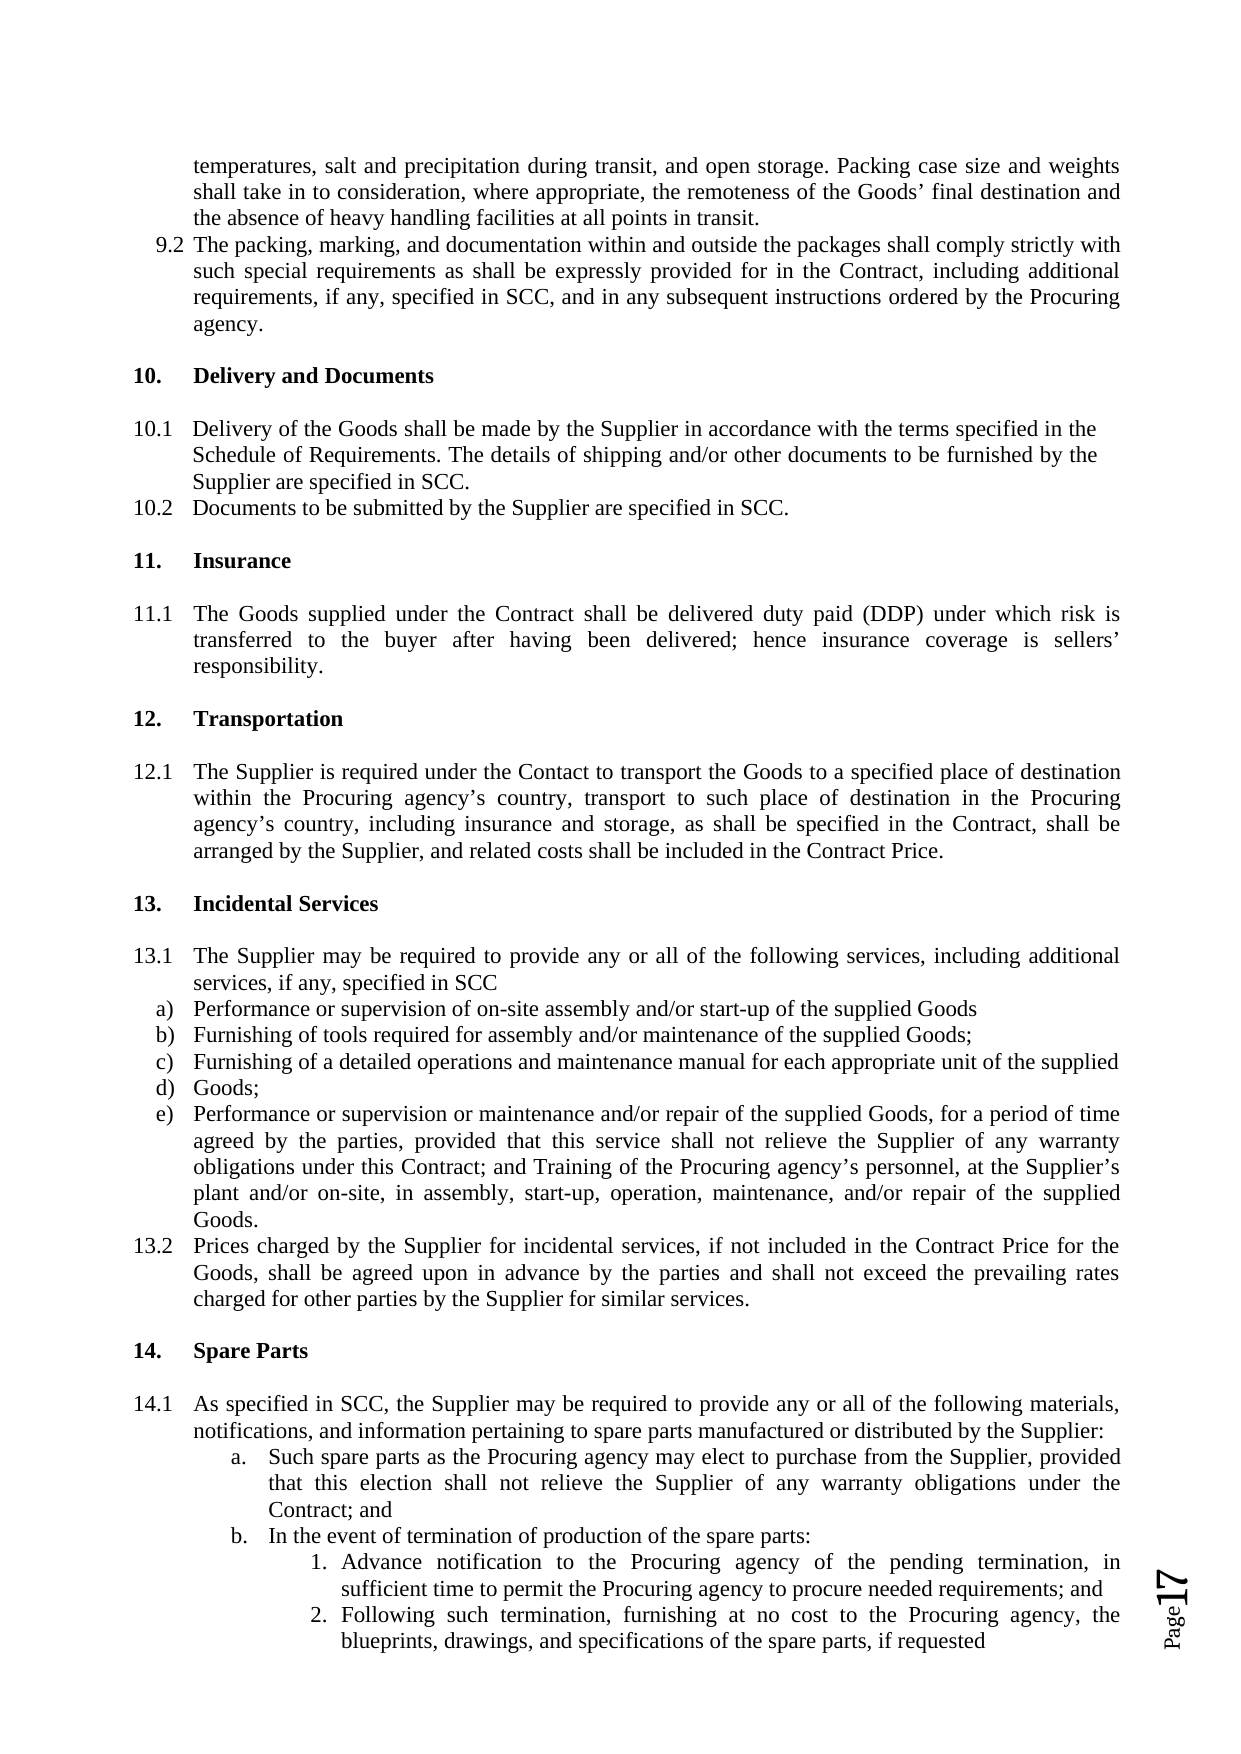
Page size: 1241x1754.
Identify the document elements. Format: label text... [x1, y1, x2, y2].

list The packing, marking, and documentation within and outside the packages shall comply strictly with such special requirements as shall be expressly provided for in the Contract, including additional requirements, if any, specified in SCC, and in any subsequent instructions ordered by the Procuring agency. [156, 231, 1122, 336]
text 13.1 The Supplier may be required to provide any or all of the following services, including additional services, if any, specified in SCC [133, 942, 1122, 995]
text 14.1 As specified in SCC, the Supplier may be required to provide any or all of the following materials, notifications, and information pertaining to spare parts manufactured or distributed by the Supplier: [133, 1390, 1122, 1443]
list Documents to be submitted by the Supplier are specified in SCC. [133, 494, 1098, 521]
list Spare Parts [133, 1338, 1122, 1364]
list Insurance [133, 547, 1122, 573]
list Advance notification to the Procuring agency of the pending termination, in sufficient time to permit the Procuring agency to procure needed requirements; and [310, 1548, 1122, 1601]
list Transportation [133, 705, 1122, 731]
list Goods; [156, 1074, 1122, 1100]
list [156, 152, 1122, 231]
text 13.2 Prices charged by the Supplier for incidental services, if not included in the Contract Price for the Goods, shall be agreed upon in advance by the parties and shall not exceed the prevailing rates charged for other parties by the Supplier for similar services. [133, 1232, 1122, 1311]
list Incidental Services [133, 889, 1122, 916]
list Following such termination, furnishing at no cost to the Procuring agency, the blueprints, drawings, and specifications of the spare parts, if requested [310, 1601, 1122, 1654]
list Delivery of the Goods shall be made by the Supplier in accordance with the terms specified in the Schedule of Requirements. The details of shipping and/or other documents to be furnished by the Supplier are specified in SCC. [133, 415, 1098, 494]
list Delivery and Documents [133, 362, 1122, 389]
list Furnishing of a detailed operations and maintenance manual for each appropriate unit of the supplied [156, 1048, 1122, 1074]
list In the event of termination of production of the spare parts: [231, 1522, 1122, 1548]
list Furnishing of tools required for assembly and/or maintenance of the supplied Goods; [156, 1021, 1122, 1048]
list Performance or supervision or maintenance and/or repair of the supplied Goods, for a period of time agreed by the parties, provided that this service shall not relieve the Supplier of any warranty obligations under this Contract; and Training of the Procuring agency’s personnel, at the Supplier’s plant and/or on-site, in assembly, start-up, operation, maintenance, and/or repair of the supplied Goods. [156, 1100, 1122, 1232]
list Performance or supervision of on-site assembly and/or start-up of the supplied Goods [156, 995, 1122, 1021]
list Such spare parts as the Procuring agency may elect to purchase from the Supplier, provided that this election shall not relieve the Supplier of any warranty obligations under the Contract; and [231, 1443, 1122, 1522]
list The Supplier is required under the Contact to transport the Goods to a specified place of destination within the Procuring agency’s country, transport to such place of destination in the Procuring agency’s country, including insurance and storage, as shall be specified in the Contract, shall be arranged by the Supplier, and related costs shall be included in the Contract Price. [133, 758, 1122, 863]
list The Goods supplied under the Contract shall be delivered duty paid (DDP) under which risk is transferred to the buyer after having been delivered; hence insurance coverage is sellers’ responsibility. [133, 600, 1122, 679]
